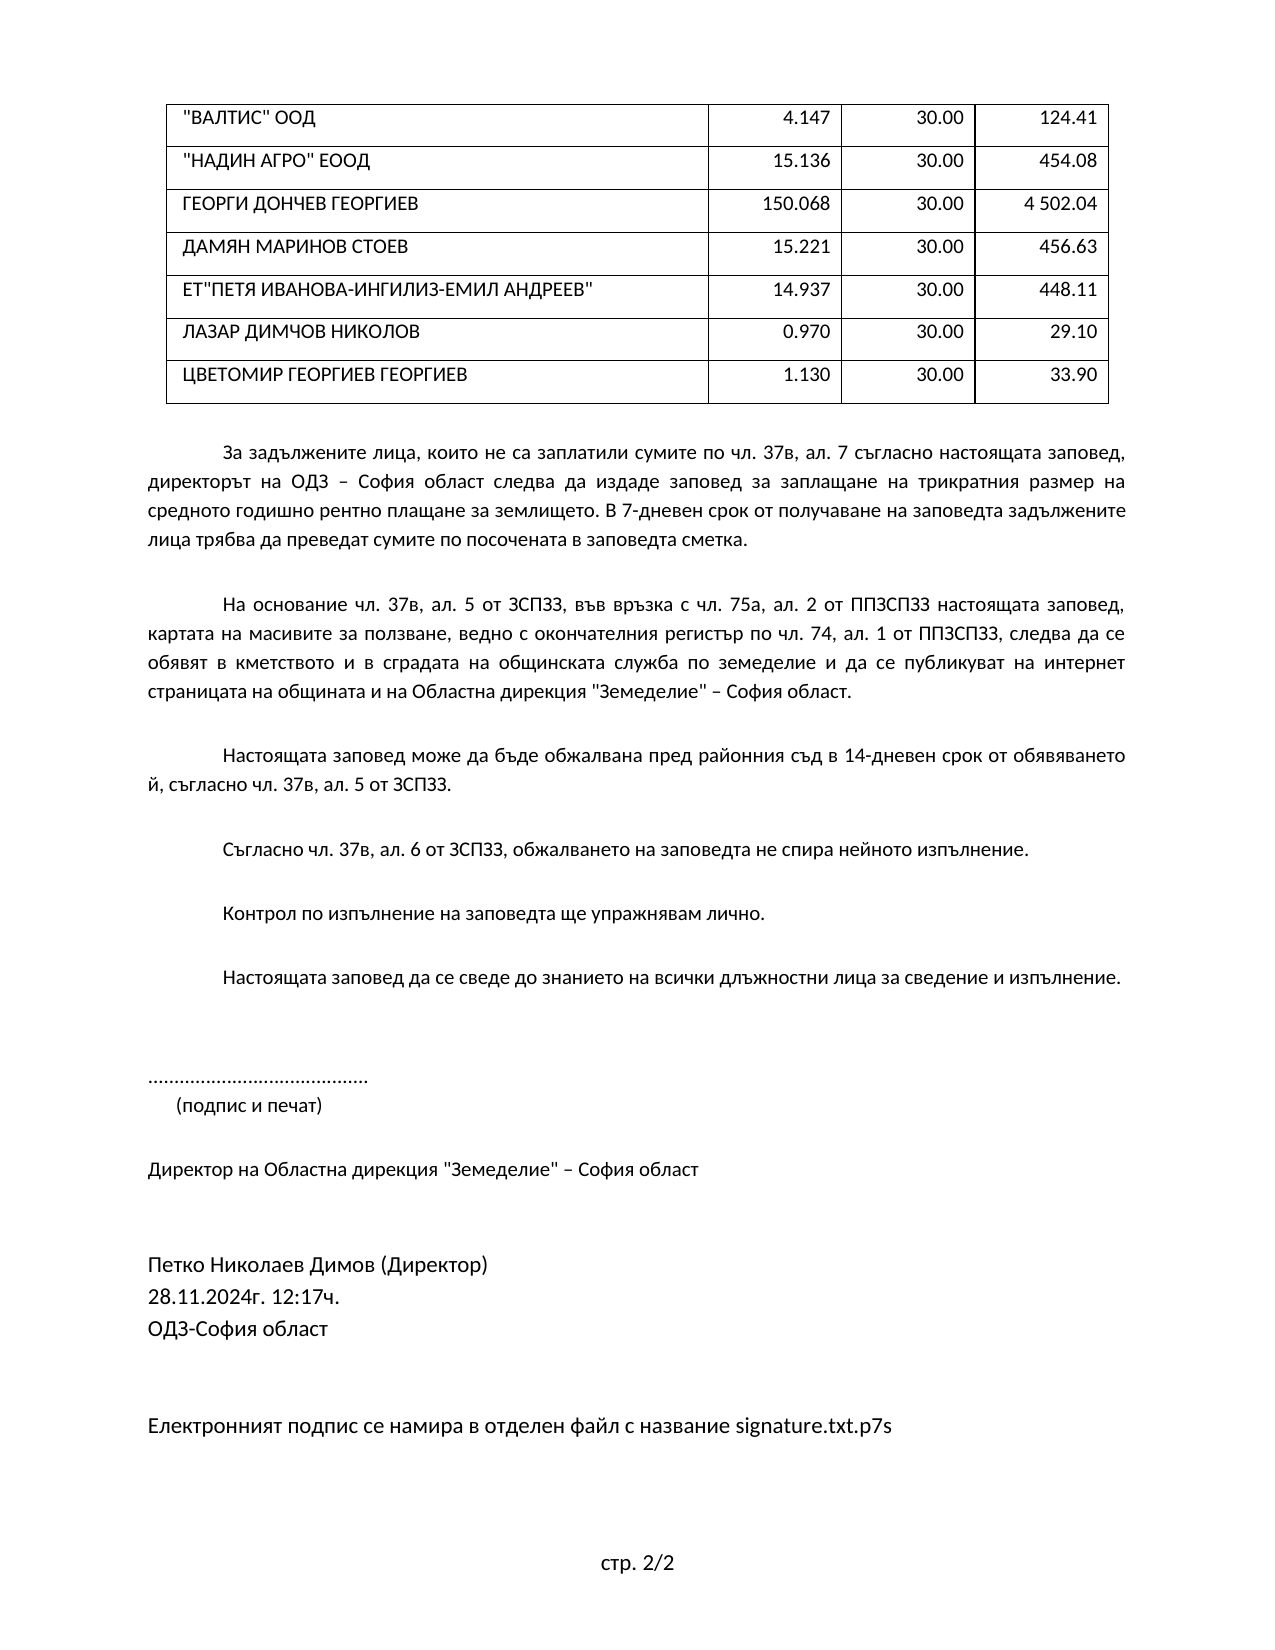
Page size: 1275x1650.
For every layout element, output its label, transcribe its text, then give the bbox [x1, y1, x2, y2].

table_cell 30.00 [842, 276, 974, 317]
table_cell 150.068 [709, 190, 841, 232]
text Петко Николаев Димов (Директор) 28.11.2024г. 12:17ч. ОДЗ-София област Електронният подпис се намира в отделен файл с название signature.txt.p7s [148, 1218, 1127, 1439]
table_cell ЕТ"ПЕТЯ ИВАНОВА-ИНГИЛИЗ-ЕМИЛ АНДРЕЕВ" [167, 276, 708, 317]
table_cell ДАМЯН МАРИНОВ СТОЕВ [167, 233, 708, 275]
table_cell 30.00 [842, 147, 974, 189]
text Съгласно чл. 37в, ал. 6 от ЗСПЗЗ, обжалването на заповедта не спира нейното изпълнение. [148, 836, 1127, 861]
table_cell 33.90 [976, 361, 1108, 403]
table_cell 29.10 [976, 319, 1108, 360]
table_cell 0.970 [709, 319, 841, 360]
table_cell "НАДИН АГРО" ЕООД [167, 147, 708, 189]
table_cell 4 502.04 [976, 190, 1108, 232]
table_cell 456.63 [976, 233, 1108, 275]
table_cell 15.136 [709, 147, 841, 189]
table_cell 454.08 [976, 147, 1108, 189]
table_cell ЦВЕТОМИР ГЕОРГИЕВ ГЕОРГИЕВ [167, 361, 708, 403]
text (подпис и печат) [148, 1092, 1127, 1118]
table_cell "ВАЛТИС" ООД [167, 105, 708, 146]
text Директор на Областна дирекция "Земеделие" – София област [148, 1157, 1127, 1182]
table_cell 448.11 [976, 276, 1108, 317]
table_cell 15.221 [709, 233, 841, 275]
table_cell 30.00 [842, 233, 974, 275]
table_cell ЛАЗАР ДИМЧОВ НИКОЛОВ [167, 319, 708, 360]
text За задължените лица, които не са заплатили сумите по чл. 37в, ал. 7 съгласно настоящата заповед, директорът на ОДЗ – София област следва да издаде заповед за заплащане на трикратния размер на средното годишно рентно плащане за землището. В 7-дневен срок от получаване на заповедта задължените лица трябва да преведат сумите по посочената в заповедта сметка. [148, 439, 1127, 552]
text Контрол по изпълнение на заповедта ще упражнявам лично. [148, 900, 1127, 925]
table_cell 30.00 [842, 190, 974, 232]
table_cell 1.130 [709, 361, 841, 403]
table_cell 30.00 [842, 319, 974, 360]
table_cell 4.147 [709, 105, 841, 146]
text .......................................... [148, 1063, 1127, 1089]
table_cell 14.937 [709, 276, 841, 317]
table_cell ГЕОРГИ ДОНЧЕВ ГЕОРГИЕВ [167, 190, 708, 232]
text Настоящата заповед да се сведе до знанието на всички длъжностни лица за сведение и изпълнение. [148, 964, 1127, 989]
text Настоящата заповед може да бъде обжалвана пред районния съд в 14-дневен срок от обявяването й, съгласно чл. 37в, ал. 5 от ЗСПЗЗ. [148, 742, 1127, 797]
table_cell 124.41 [976, 105, 1108, 146]
table_cell 30.00 [842, 361, 974, 403]
text На основание чл. 37в, ал. 5 от ЗСПЗЗ, във връзка с чл. 75а, ал. 2 от ППЗСПЗЗ настоящата заповед, картата на масивите за ползване, ведно с окончателния регистър по чл. 74, ал. 1 от ППЗСПЗЗ, следва да се обявят в кметството и в сградата на общинската служба по земеделие и да се публикуват на интернет страницата на общината и на Областна дирекция "Земеделие" – София област. [148, 591, 1127, 704]
table_cell 30.00 [842, 105, 974, 146]
